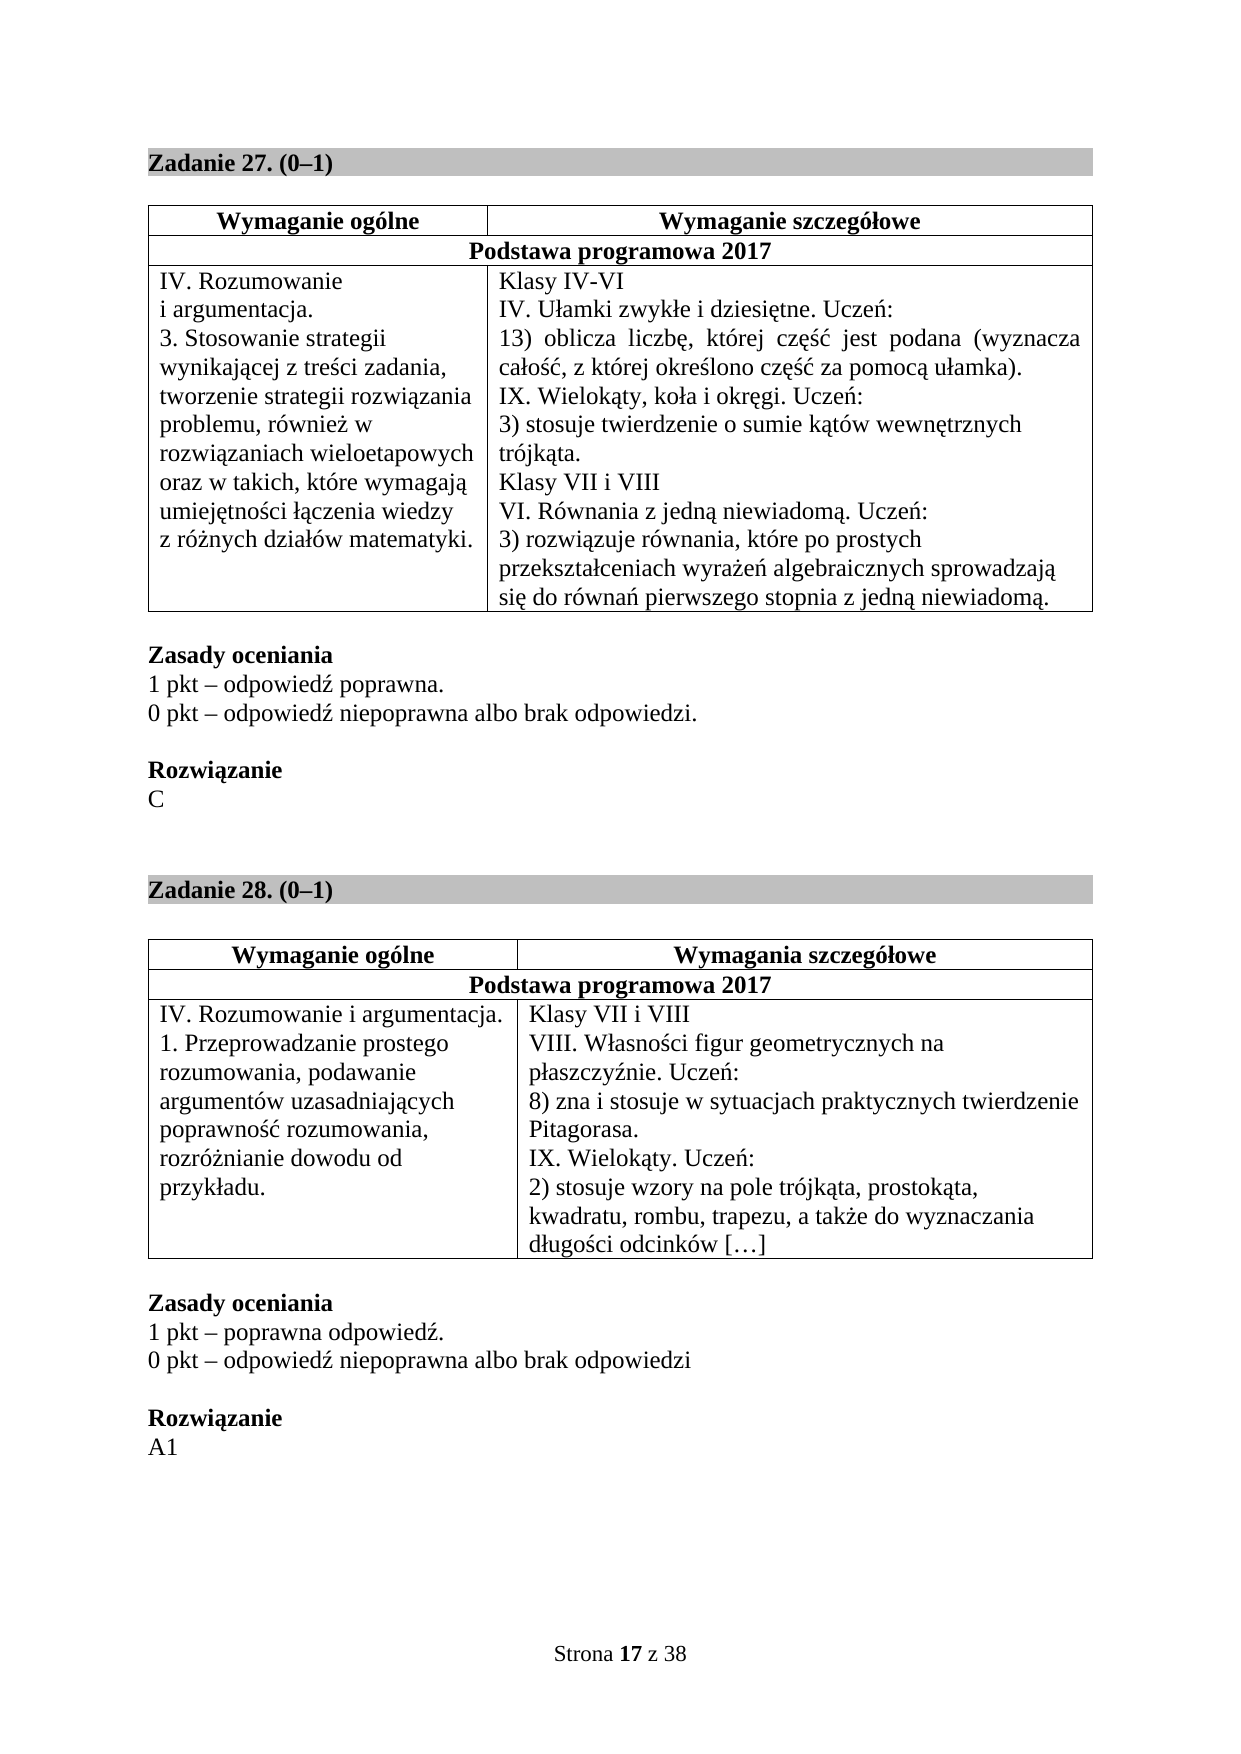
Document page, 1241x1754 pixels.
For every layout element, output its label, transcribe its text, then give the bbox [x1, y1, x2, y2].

text Zasady oceniania [148, 641, 1093, 669]
table_header Wymaganie ogólne [149, 940, 517, 969]
text 0 pkt – odpowiedź niepoprawna albo brak odpowiedzi [148, 1346, 1093, 1374]
text A1 [148, 1432, 1093, 1461]
text Rozwiązanie [148, 1403, 1093, 1432]
text Zasady oceniania [148, 1288, 1093, 1317]
table_cell Klasy IV-VI IV. Ułamki zwykłe i dziesiętne. Uczeń: 13) oblicza liczbę, której część jest podana (wyznacza całość, z której określono część za pomocą ułamka). IX. Wielokąty, koła i okręgi. Uczeń: 3) stosuje twierdzenie o sumie kątów wewnętrznych trójkąta. Klasy VII i VIII VI. Równania z jedną niewiadomą. Uczeń: 3) rozwiązuje równania, które po prostych przekształceniach wyrażeń algebraicznych sprowadzają się do równań pierwszego stopnia z jedną niewiadomą. [488, 266, 1092, 611]
table_cell Klasy VII i VIII VIII. Własności figur geometrycznych na płaszczyźnie. Uczeń: 8) zna i stosuje w sytuacjach praktycznych twierdzenie Pitagorasa. IX. Wielokąty. Uczeń: 2) stosuje wzory na pole trójkąta, prostokąta, kwadratu, rombu, trapezu, a także do wyznaczania długości odcinków […] [518, 1000, 1092, 1258]
table_header Wymaganie szczegółowe [488, 206, 1092, 235]
text Zadanie 28. (0–1) [148, 875, 1093, 904]
text C [148, 784, 1093, 813]
text Zadanie 27. (0–1) [148, 148, 1093, 176]
text Rozwiązanie [148, 756, 1093, 784]
table_cell IV. Rozumowanie i argumentacja. 3. Stosowanie strategii wynikającej z treści zadania, tworzenie strategii rozwiązania problemu, również w rozwiązaniach wieloetapowych oraz w takich, które wymagają umiejętności łączenia wiedzy z różnych działów matematyki. [149, 266, 487, 611]
table_cell IV. Rozumowanie i argumentacja. 1. Przeprowadzanie prostego rozumowania, podawanie argumentów uzasadniających poprawność rozumowania, rozróżnianie dowodu od przykładu. [149, 1000, 517, 1258]
text 1 pkt – poprawna odpowiedź. [148, 1317, 1093, 1346]
table_cell Podstawa programowa 2017 [149, 970, 1092, 998]
text 0 pkt – odpowiedź niepoprawna albo brak odpowiedzi. [148, 698, 1093, 727]
text 1 pkt – odpowiedź poprawna. [148, 669, 1093, 698]
table_cell Podstawa programowa 2017 [149, 236, 1092, 265]
table_header Wymagania szczegółowe [518, 940, 1092, 969]
table_header Wymaganie ogólne [149, 206, 487, 235]
